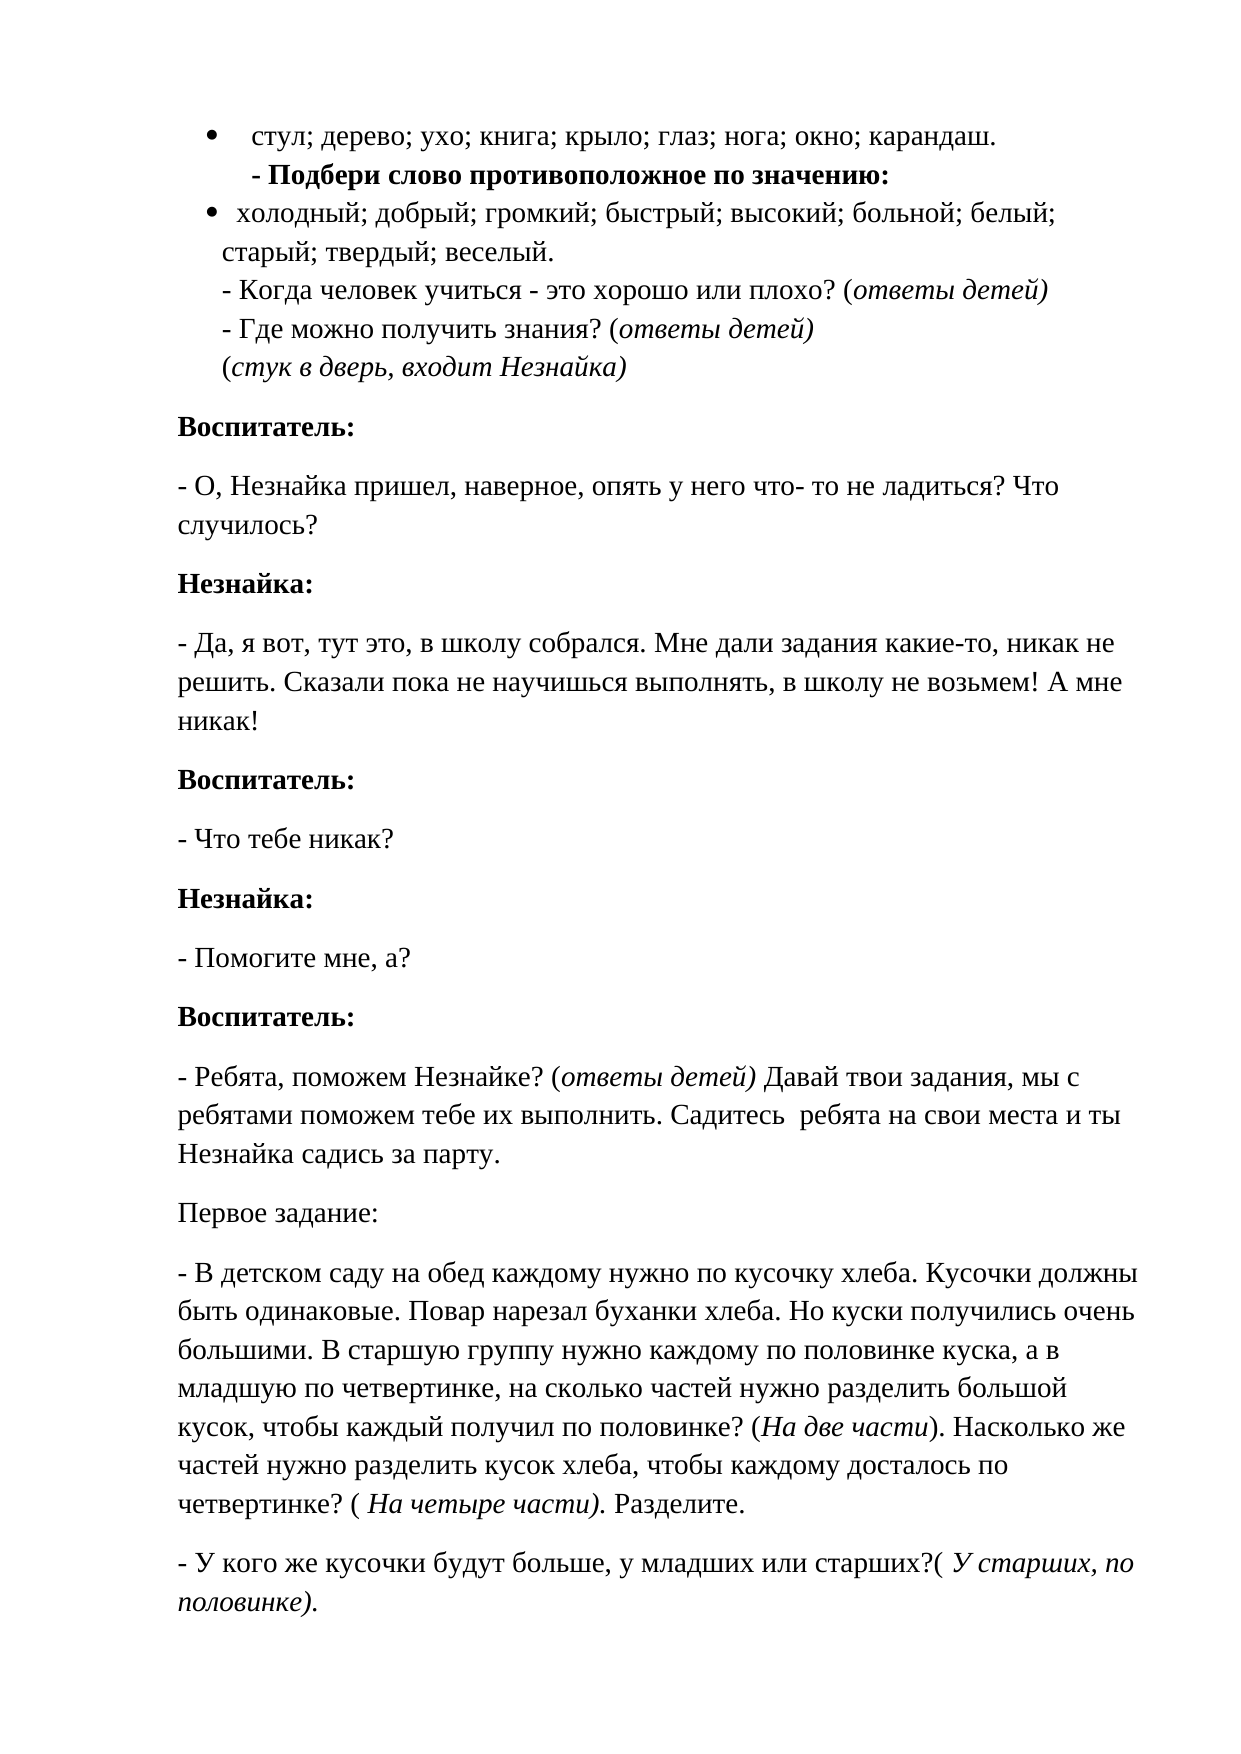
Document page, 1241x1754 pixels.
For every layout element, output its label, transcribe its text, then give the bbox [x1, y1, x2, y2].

text - В детском саду на обед каждому нужно по кусочку хлеба. Кусочки должны быть одинаковые. Повар нарезал буханки хлеба. Но куски получились очень большими. В старшую группу нужно каждому по половинке куска, а в младшую по четвертинке, на сколько частей нужно разделить большой кусок, чтобы каждый получил по половинке? (На две части). Насколько же частей нужно разделить кусок хлеба, чтобы каждому досталось по четвертинке? ( На четыре части). Разделите. [177, 1255, 1152, 1519]
list - Подбери слово противоположное по значению: [251, 157, 1152, 190]
text - Что тебе никак? [177, 821, 1152, 855]
list холодный; добрый; громкий; быстрый; высокий; больной; белый; старый; твердый; веселый. [207, 195, 1152, 267]
text - Помогите мне, а? [177, 940, 1152, 974]
text Первое задание: [177, 1195, 1152, 1229]
list - Когда человек учиться - это хорошо или плохо? (ответы детей) [222, 272, 1152, 306]
text Незнайка: [177, 566, 1152, 600]
list - Где можно получить знания? (ответы детей) [222, 311, 1152, 344]
text - О, Незнайка пришел, наверное, опять у него что- то не ладиться? Что случилось? [177, 468, 1152, 540]
text Воспитатель: [177, 762, 1152, 796]
text Воспитатель: [177, 409, 1152, 442]
text - Да, я вот, тут это, в школу собрался. Мне дали задания какие-то, никак не решить. Сказали пока не научишься выполнять, в школу не возьмем! А мне никак! [177, 626, 1152, 736]
list (стук в дверь, входит Незнайка) [222, 349, 1152, 383]
text Незнайка: [177, 881, 1152, 914]
text - Ребята, поможем Незнайке? (ответы детей) Давай твои задания, мы с ребятами поможем тебе их выполнить. Садитесь ребята на свои места и ты Незнайка садись за парту. [177, 1059, 1152, 1169]
text Воспитатель: [177, 999, 1152, 1033]
list стул; дерево; ухо; книга; крыло; глаз; нога; окно; карандаш. [207, 118, 1152, 152]
text - У кого же кусочки будут больше, у младших или старших?( У старших, по половинке). [177, 1545, 1152, 1617]
